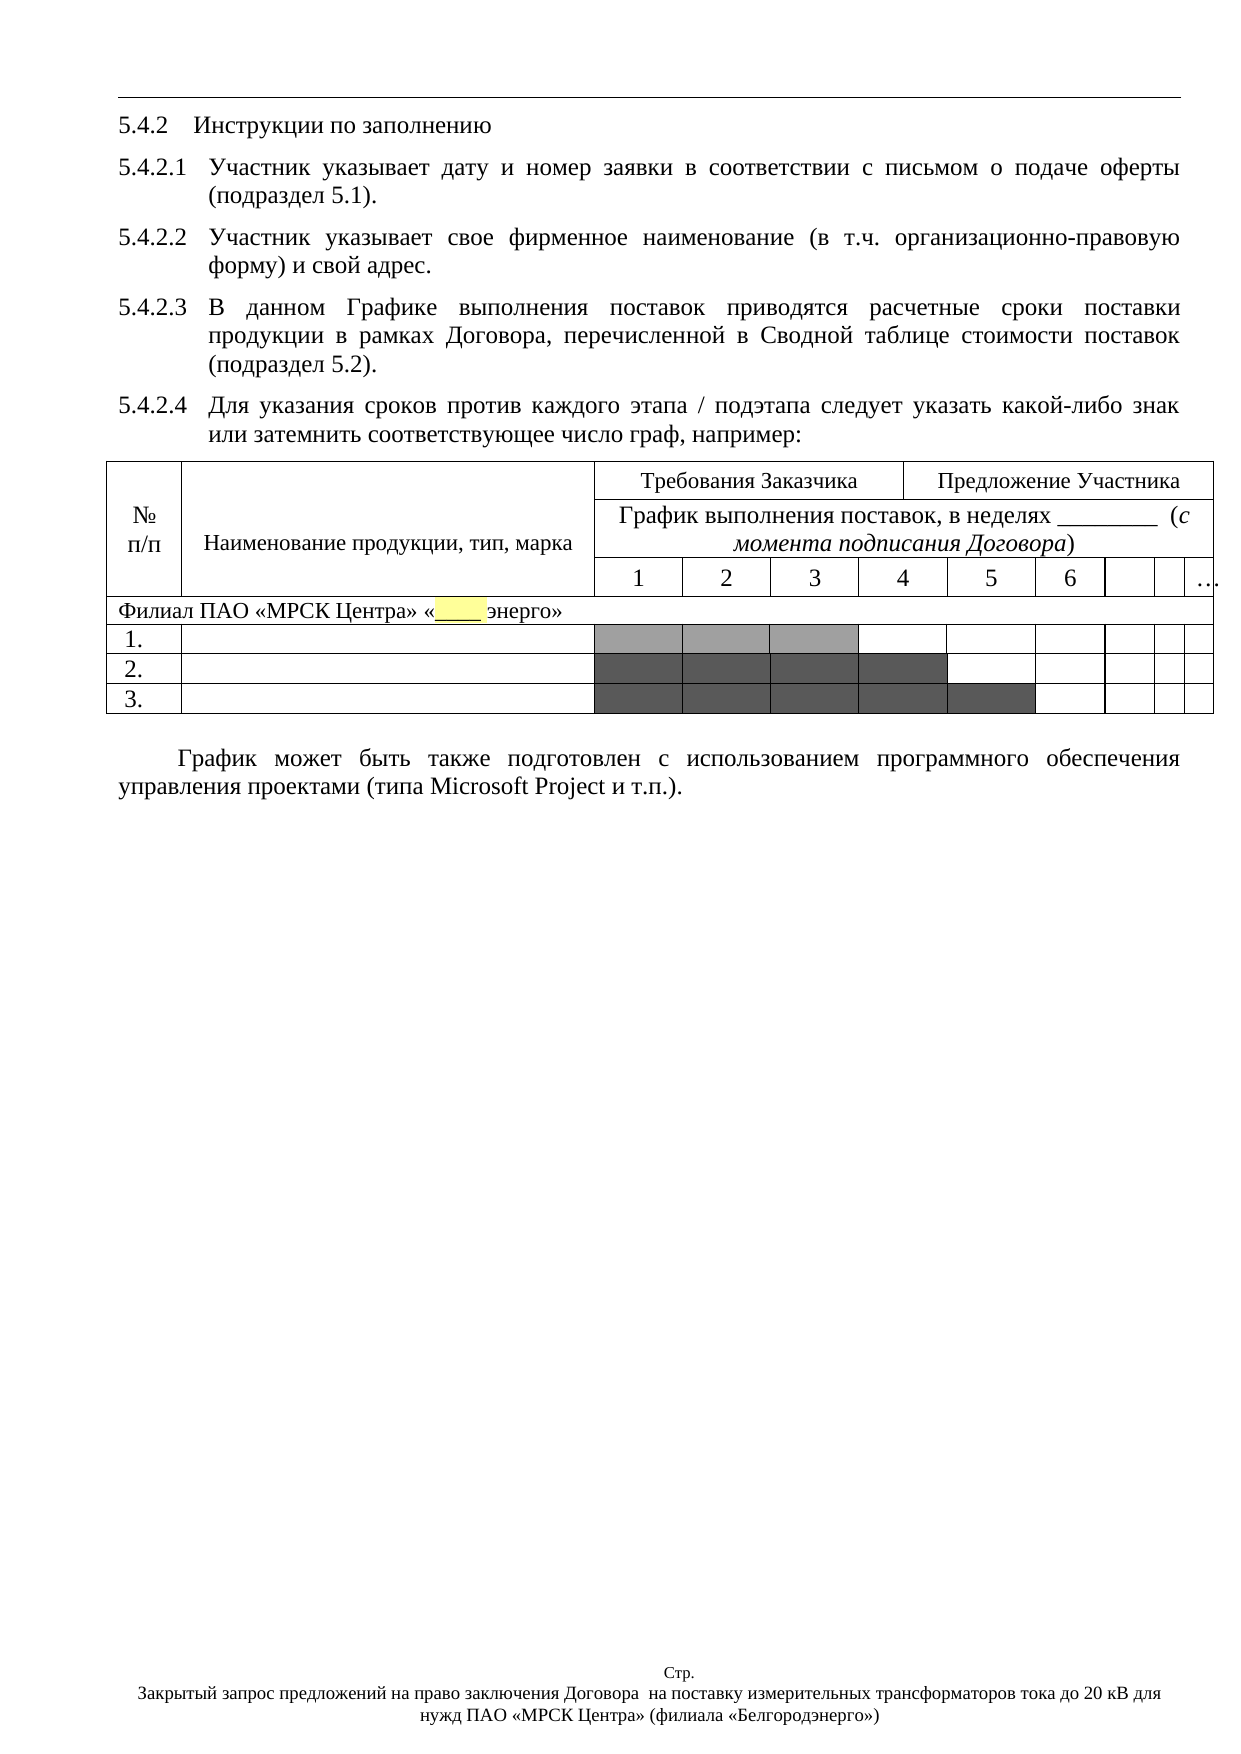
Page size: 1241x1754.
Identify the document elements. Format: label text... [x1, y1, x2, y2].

table_cell 4 [859, 558, 947, 596]
table_cell [771, 684, 858, 713]
table_cell [1106, 684, 1154, 713]
list Для указания сроков против каждого этапа / подэтапа следует указать какой-либо знак или затемнить соответствующее число граф, например: [118, 391, 1181, 448]
table_header Предложение Участника [904, 462, 1213, 499]
table_cell Филиал ПАО «МРСК Центра» «____ энерго» [487, 597, 1213, 623]
table_cell … [1185, 558, 1213, 596]
table_cell [182, 654, 594, 683]
table_cell [595, 654, 682, 683]
table_cell [1155, 654, 1184, 683]
table_cell [595, 625, 682, 653]
table_cell [1155, 558, 1184, 596]
table_cell [1036, 654, 1104, 683]
table_cell [948, 654, 1035, 683]
table_cell [947, 625, 1035, 653]
table_cell [770, 625, 858, 653]
table_cell [771, 654, 858, 683]
table_cell [595, 684, 682, 713]
table_cell [1106, 654, 1154, 683]
table_cell График выполнения поставок, в неделях ________ (с момента подписания Договора) [595, 500, 1213, 557]
table_cell [859, 654, 947, 683]
table_cell [1036, 625, 1104, 653]
table_cell [107, 654, 181, 683]
table_cell [182, 625, 594, 653]
list В данном Графике выполнения поставок приводятся расчетные сроки поставки продукции в рамках Договора, перечисленной в Сводной таблице стоимости поставок (подраздел 5.2). [118, 292, 1181, 378]
table_cell [1106, 625, 1154, 653]
table_cell [948, 684, 1035, 713]
table_cell [1185, 625, 1213, 653]
table_header Требования Заказчика [595, 462, 903, 499]
table_cell 6 [1036, 558, 1104, 596]
table_cell [182, 684, 594, 713]
table_cell 3 [771, 558, 858, 596]
subtitle Инструкции по заполнению [118, 111, 1181, 139]
table_cell 5 [948, 558, 1035, 596]
table_cell [1185, 684, 1213, 713]
table_header № п/п [107, 462, 181, 596]
table_cell [1106, 558, 1154, 596]
table_cell [683, 684, 770, 713]
table_cell Филиал ПАО «МРСК Центра» «____ энерго» [107, 597, 435, 623]
table_cell [107, 684, 181, 713]
table_cell [1185, 654, 1213, 683]
table_cell [1155, 625, 1184, 653]
table_cell [683, 625, 769, 653]
table_cell [859, 625, 946, 653]
table_cell [683, 654, 770, 683]
table_cell [859, 684, 947, 713]
table_cell [1036, 684, 1104, 713]
table_cell [1155, 684, 1184, 713]
table_header Наименование продукции, тип, марка [182, 462, 594, 596]
table_cell [107, 625, 181, 653]
table_cell 2 [683, 558, 770, 596]
list Участник указывает свое фирменное наименование (в т.ч. организационно-правовую форму) и свой адрес. [118, 222, 1181, 279]
text График может быть также подготовлен с использованием программного обеспечения управления проектами (типа Microsoft Project и т.п.). [118, 743, 1181, 800]
table_cell 1 [595, 558, 682, 596]
list Участник указывает дату и номер заявки в соответствии с письмом о подаче оферты (подраздел 5.1). [118, 152, 1181, 209]
